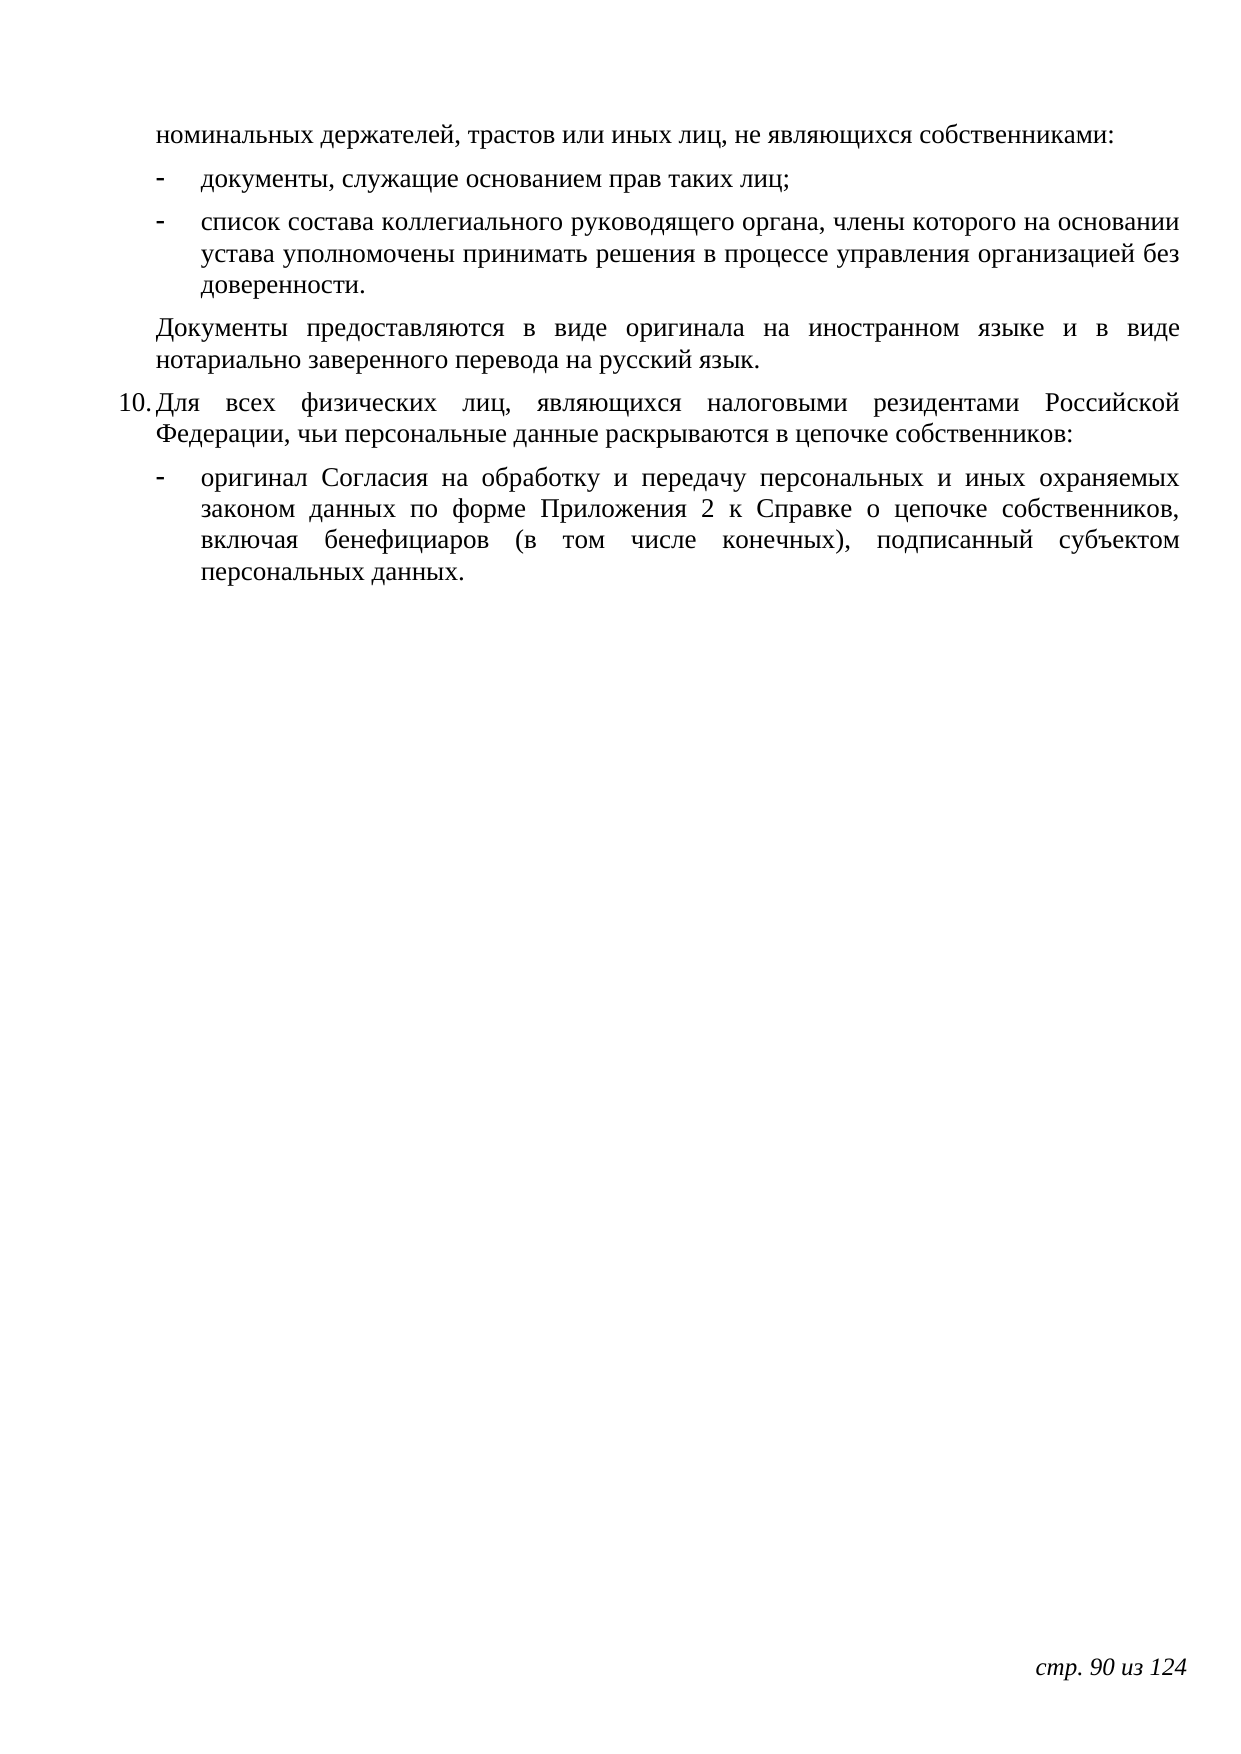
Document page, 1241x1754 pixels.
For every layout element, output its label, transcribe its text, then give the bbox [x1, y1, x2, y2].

text Документы предоставляются в виде оригинала на иностранном языке и в виде нотариально заверенного перевода на русский язык. [156, 312, 1181, 374]
list список состава коллегиального руководящего органа, члены которого на основании устава уполномочены принимать решения в процессе управления организацией без доверенности. [156, 206, 1181, 299]
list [118, 118, 1181, 149]
list Для всех физических лиц, являющихся налоговыми резидентами Российской Федерации, чьи персональные данные раскрываются в цепочке собственников: [118, 386, 1181, 449]
list оригинал Согласия на обработку и передачу персональных и иных охраняемых законом данных по форме Приложения 2 к Справке о цепочке собственников, включая бенефициаров (в том числе конечных), подписанный субъектом персональных данных. [156, 461, 1181, 586]
list документы, служащие основанием прав таких лиц; [156, 162, 1181, 193]
